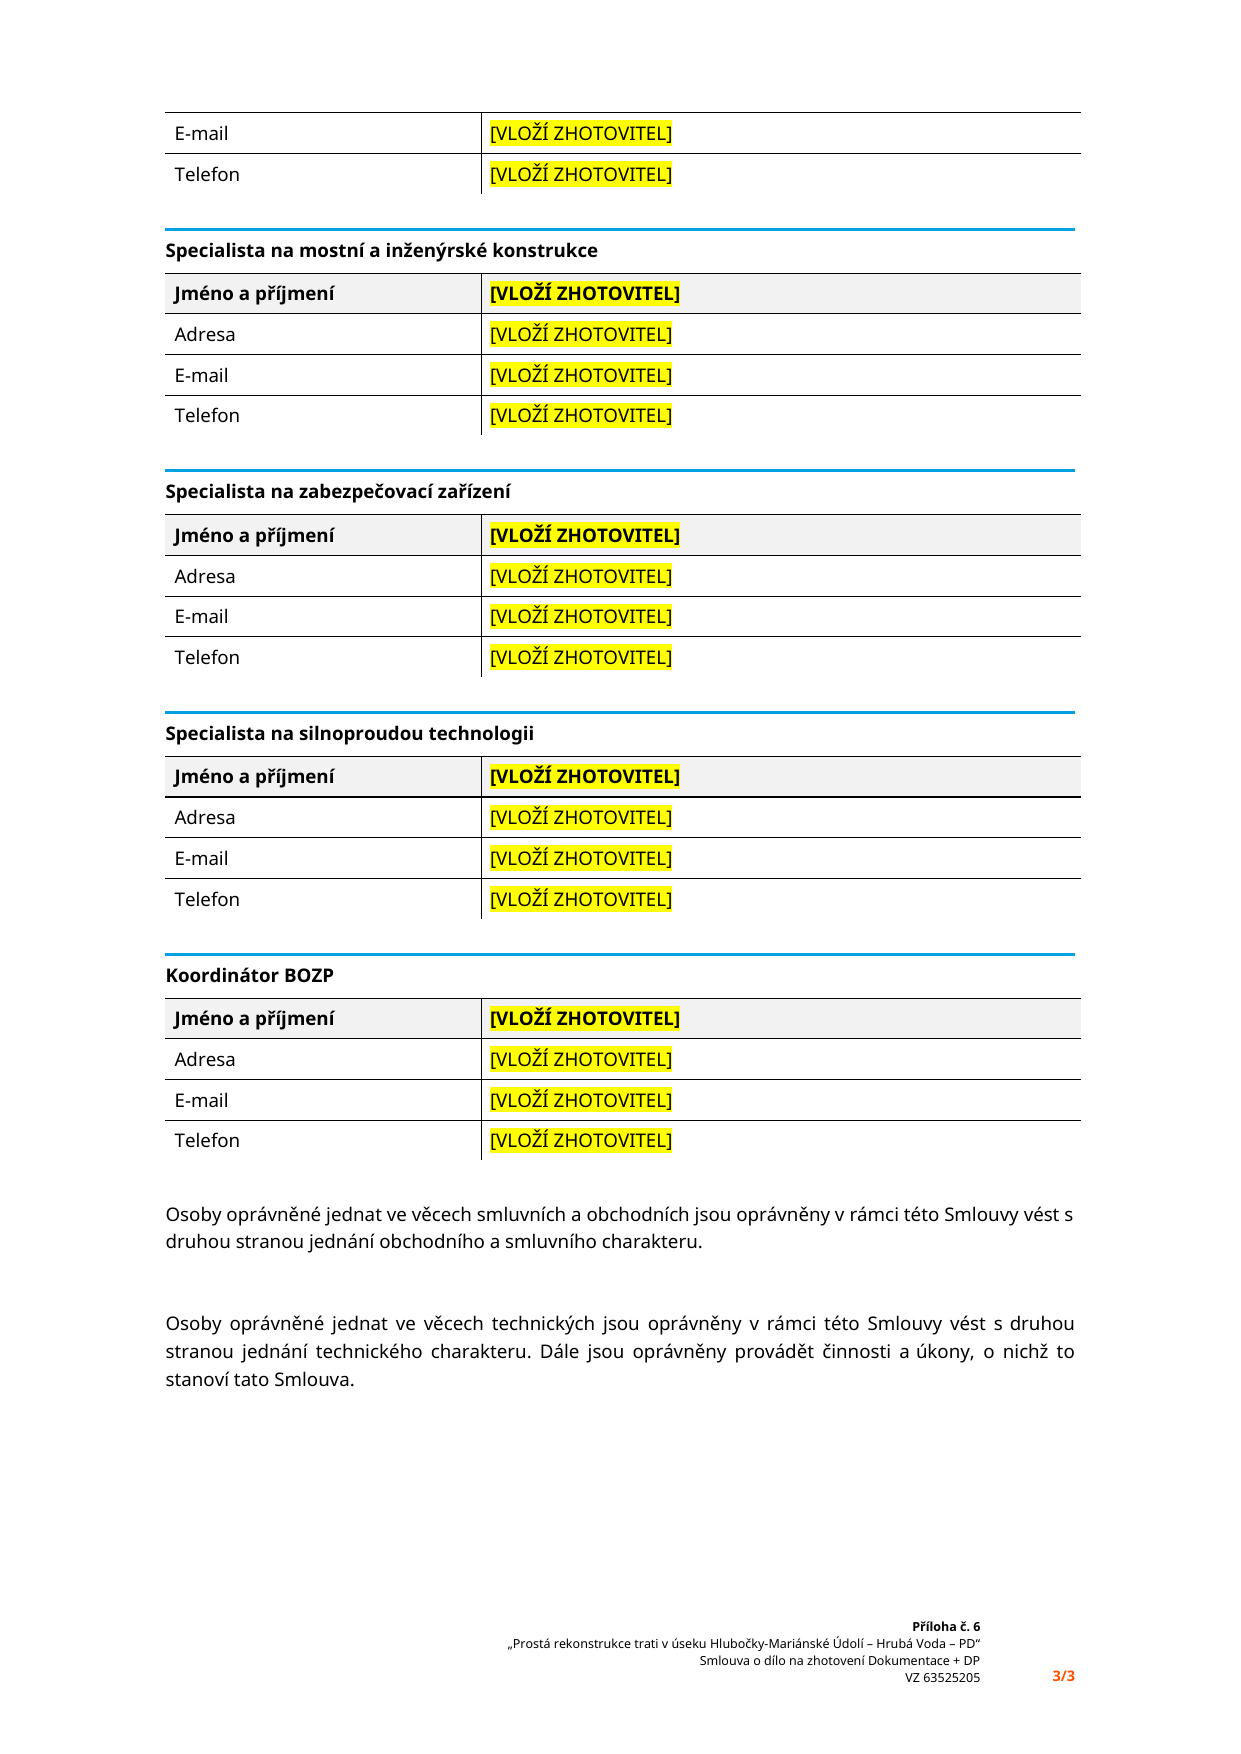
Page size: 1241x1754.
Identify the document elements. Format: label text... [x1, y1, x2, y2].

table_cell [VLOŽÍ ZHOTOVITEL] [482, 637, 1081, 677]
table_cell [VLOŽÍ ZHOTOVITEL] [482, 838, 1081, 878]
table_cell [VLOŽÍ ZHOTOVITEL] [482, 597, 1081, 636]
table_header [VLOŽÍ ZHOTOVITEL] [482, 274, 1081, 313]
table_cell [VLOŽÍ ZHOTOVITEL] [482, 113, 1081, 153]
table_header Jméno a příjmení [165, 757, 481, 796]
text Specialista na mostní a inženýrské konstrukce [165, 231, 1075, 262]
table_header Jméno a příjmení [165, 274, 481, 313]
table_cell Telefon [165, 154, 481, 194]
table_cell Telefon [165, 396, 481, 435]
text Koordinátor BOZP [165, 956, 1075, 987]
table_cell Telefon [165, 879, 481, 919]
text Specialista na zabezpečovací zařízení [165, 472, 1075, 504]
table_cell [VLOŽÍ ZHOTOVITEL] [482, 879, 1081, 919]
table_header [VLOŽÍ ZHOTOVITEL] [482, 515, 1081, 555]
table_cell [VLOŽÍ ZHOTOVITEL] [482, 1121, 1081, 1160]
table_cell Adresa [165, 556, 481, 596]
table_header Jméno a příjmení [165, 999, 481, 1038]
table_cell [VLOŽÍ ZHOTOVITEL] [482, 556, 1081, 596]
table_cell Telefon [165, 637, 481, 677]
table_cell [VLOŽÍ ZHOTOVITEL] [482, 396, 1081, 435]
table_cell [VLOŽÍ ZHOTOVITEL] [482, 154, 1081, 194]
table_header [VLOŽÍ ZHOTOVITEL] [482, 999, 1081, 1038]
table_cell E-mail [165, 597, 481, 636]
table_cell [VLOŽÍ ZHOTOVITEL] [482, 798, 1081, 837]
table_cell E-mail [165, 355, 481, 394]
table_header Jméno a příjmení [165, 515, 481, 555]
table_header [VLOŽÍ ZHOTOVITEL] [482, 757, 1081, 796]
table_cell [VLOŽÍ ZHOTOVITEL] [482, 314, 1081, 354]
table_cell [VLOŽÍ ZHOTOVITEL] [482, 1080, 1081, 1119]
table_cell Telefon [165, 1121, 481, 1160]
table_cell Adresa [165, 798, 481, 837]
text Osoby oprávněné jednat ve věcech technických jsou oprávněny v rámci této Smlouvy vést s druhou stranou jednání technického charakteru. Dále jsou oprávněny provádět činnosti a úkony, o nichž to stanoví tato Smlouva. [165, 1310, 1075, 1391]
table_cell Adresa [165, 314, 481, 354]
text Osoby oprávněné jednat ve věcech smluvních a obchodních jsou oprávněny v rámci této Smlouvy vést s druhou stranou jednání obchodního a smluvního charakteru. [165, 1201, 1075, 1254]
table_cell E-mail [165, 838, 481, 878]
table_cell [VLOŽÍ ZHOTOVITEL] [482, 355, 1081, 394]
text Specialista na silnoproudou technologii [165, 714, 1075, 746]
table_cell E-mail [165, 1080, 481, 1119]
table_cell E-mail [165, 113, 481, 153]
table_cell Adresa [165, 1039, 481, 1079]
table_cell [VLOŽÍ ZHOTOVITEL] [482, 1039, 1081, 1079]
